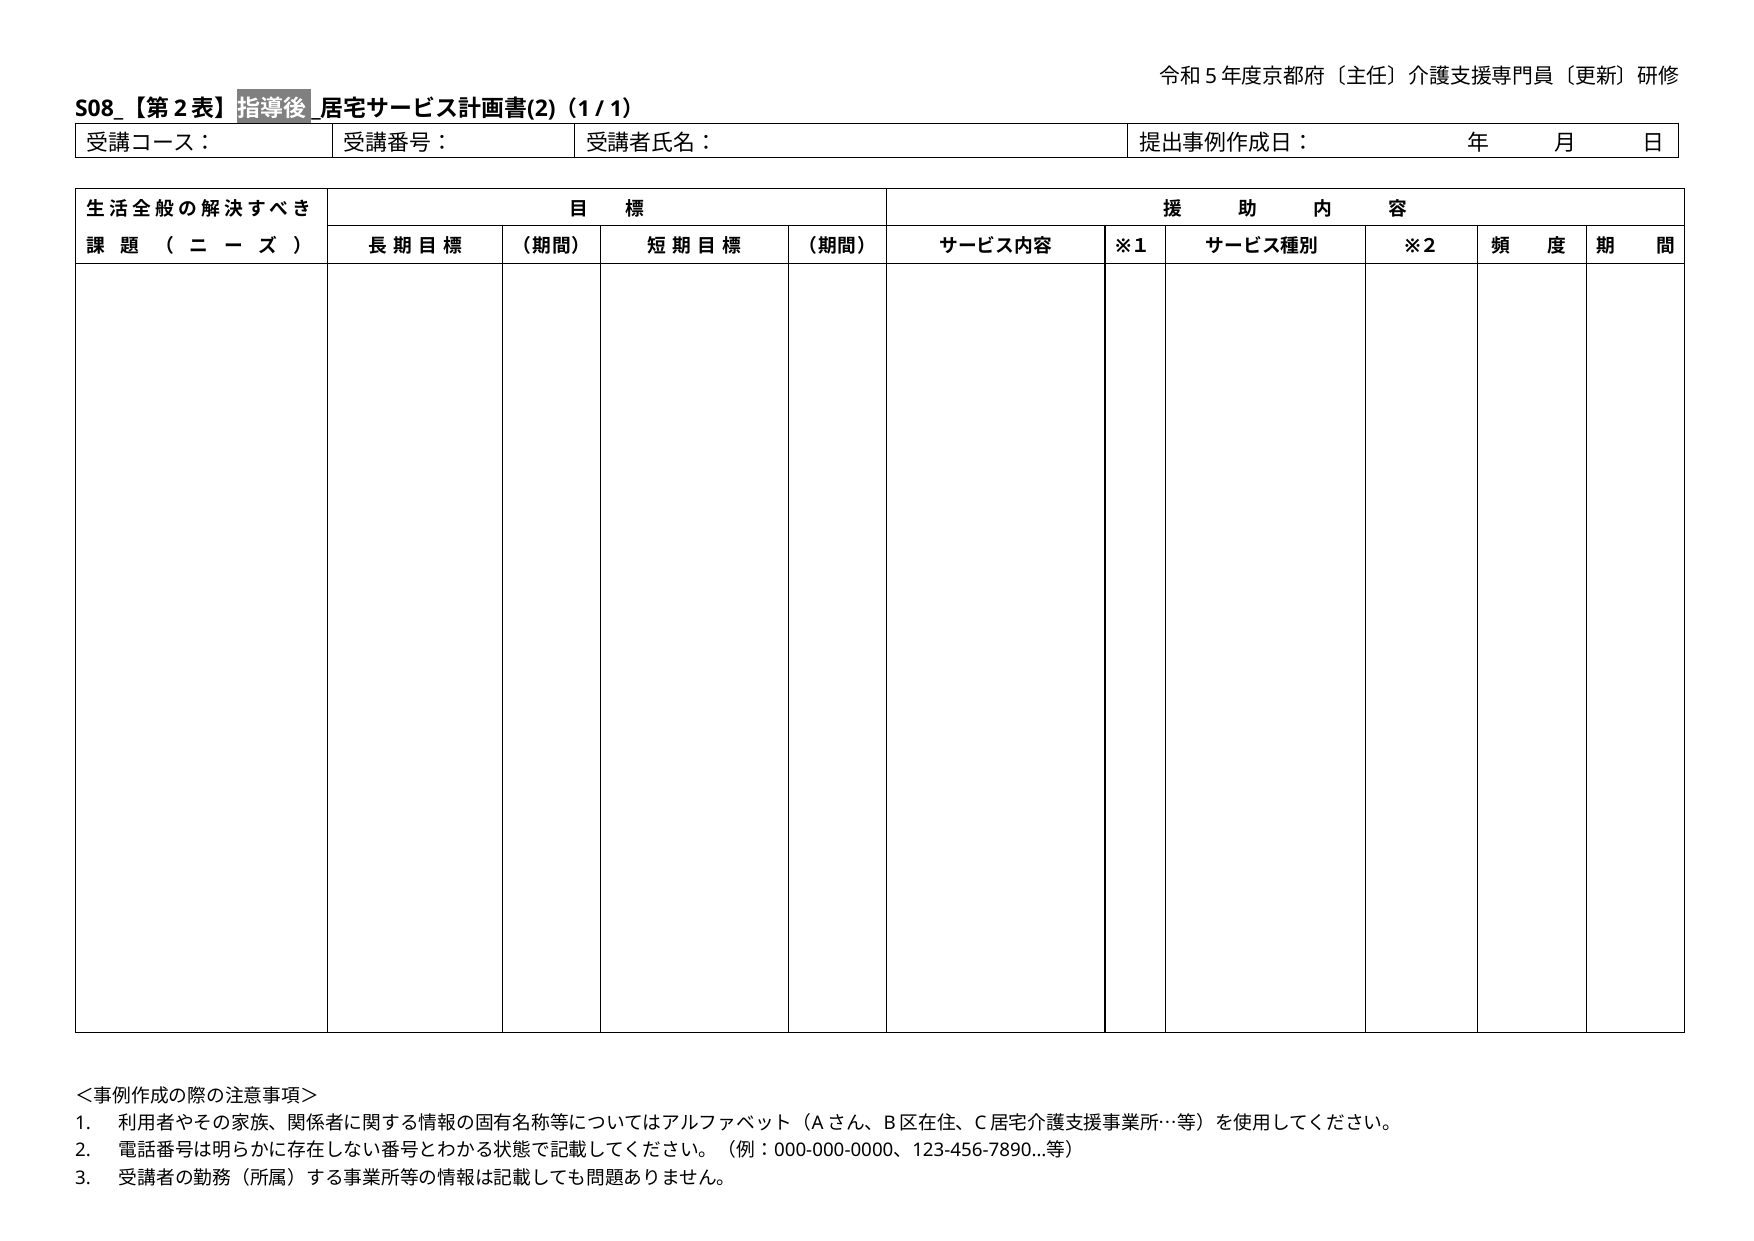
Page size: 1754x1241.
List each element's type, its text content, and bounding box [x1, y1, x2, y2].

table_cell 期間 [1587, 226, 1684, 263]
table_cell [887, 264, 1104, 1032]
table_cell ※２ [1366, 226, 1477, 263]
table_header 援 助 内 容 [887, 189, 1684, 225]
table_cell [1587, 264, 1684, 1032]
table_cell [76, 264, 327, 1032]
table_cell 長期目標 [328, 226, 502, 263]
table_cell （期間） [789, 226, 886, 263]
table_cell [328, 264, 502, 1032]
table_cell [1106, 264, 1165, 1032]
table_cell サービス種別 [1166, 226, 1365, 263]
table_header 目 標 [328, 189, 886, 225]
table_header 生活全般の解決すべき 課題（ニーズ） [76, 189, 327, 263]
table_cell 短期目標 [601, 226, 788, 263]
table_cell [1478, 264, 1586, 1032]
table_cell [601, 264, 788, 1032]
table_cell [503, 264, 600, 1032]
table_cell サービス内容 [887, 226, 1104, 263]
table_cell [1366, 264, 1477, 1032]
table_cell （期間） [503, 226, 600, 263]
table_cell ※１ [1106, 226, 1165, 263]
table_cell [789, 264, 886, 1032]
table_cell [1166, 264, 1365, 1032]
table_cell 頻 度 [1478, 226, 1586, 263]
